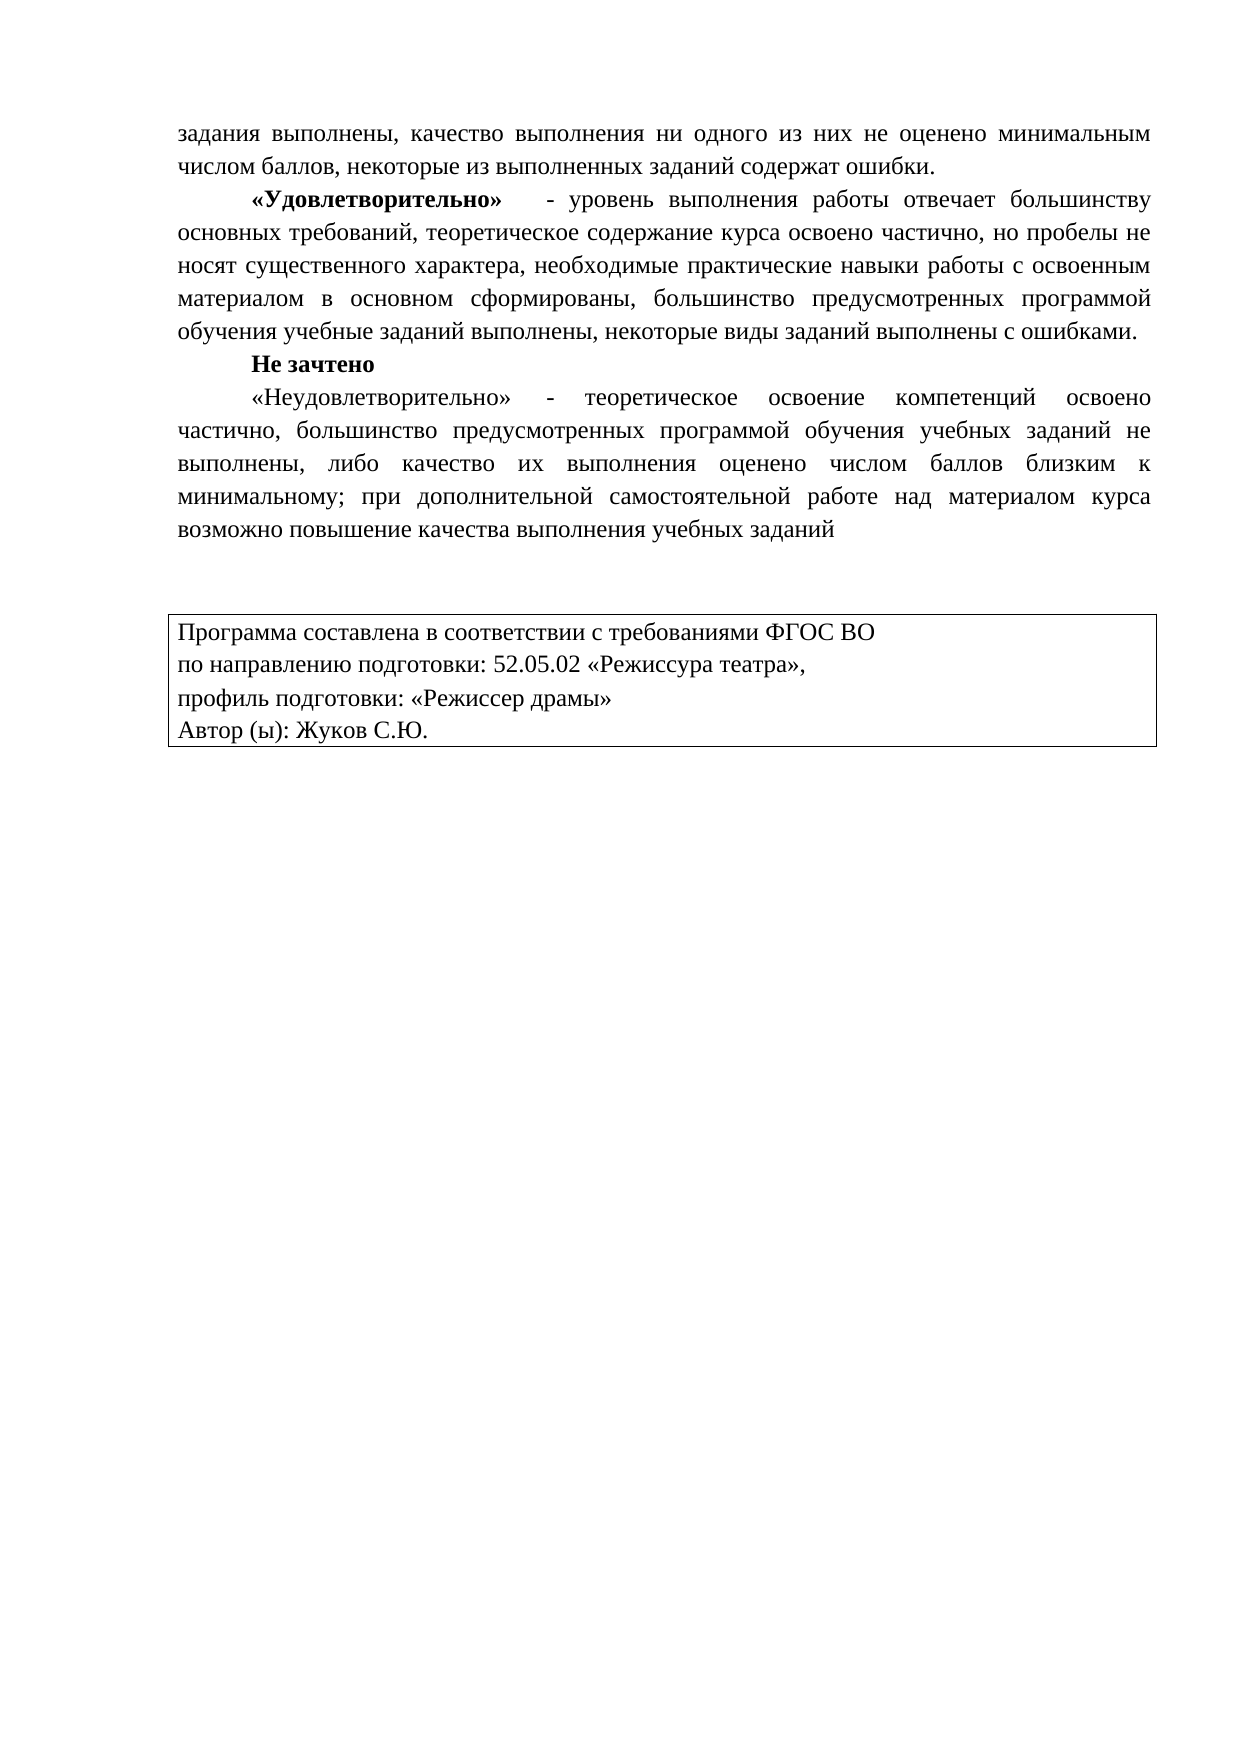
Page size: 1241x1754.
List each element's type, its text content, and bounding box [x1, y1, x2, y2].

text профиль подготовки: «Режиссер драмы» [169, 679, 1156, 711]
text Не зачтено [177, 349, 1152, 378]
text «Удовлетворительно» - уровень выполнения работы отвечает большинству основных требований, теоретическое содержание курса освоено частично, но пробелы не носят существенного характера, необходимые практические навыки работы с освоенным материалом в основном сформированы, большинство предусмотренных программой обучения учебные заданий выполнены, некоторые виды заданий выполнены с ошибками. [177, 184, 1152, 345]
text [177, 118, 1152, 180]
text Автор (ы): Жуков С.Ю. [169, 712, 1156, 746]
text Программа составлена в соответствии с требованиями ФГОС ВО [169, 615, 1156, 645]
text по направлению подготовки: 52.05.02 «Режиссура театра», [169, 646, 1156, 678]
